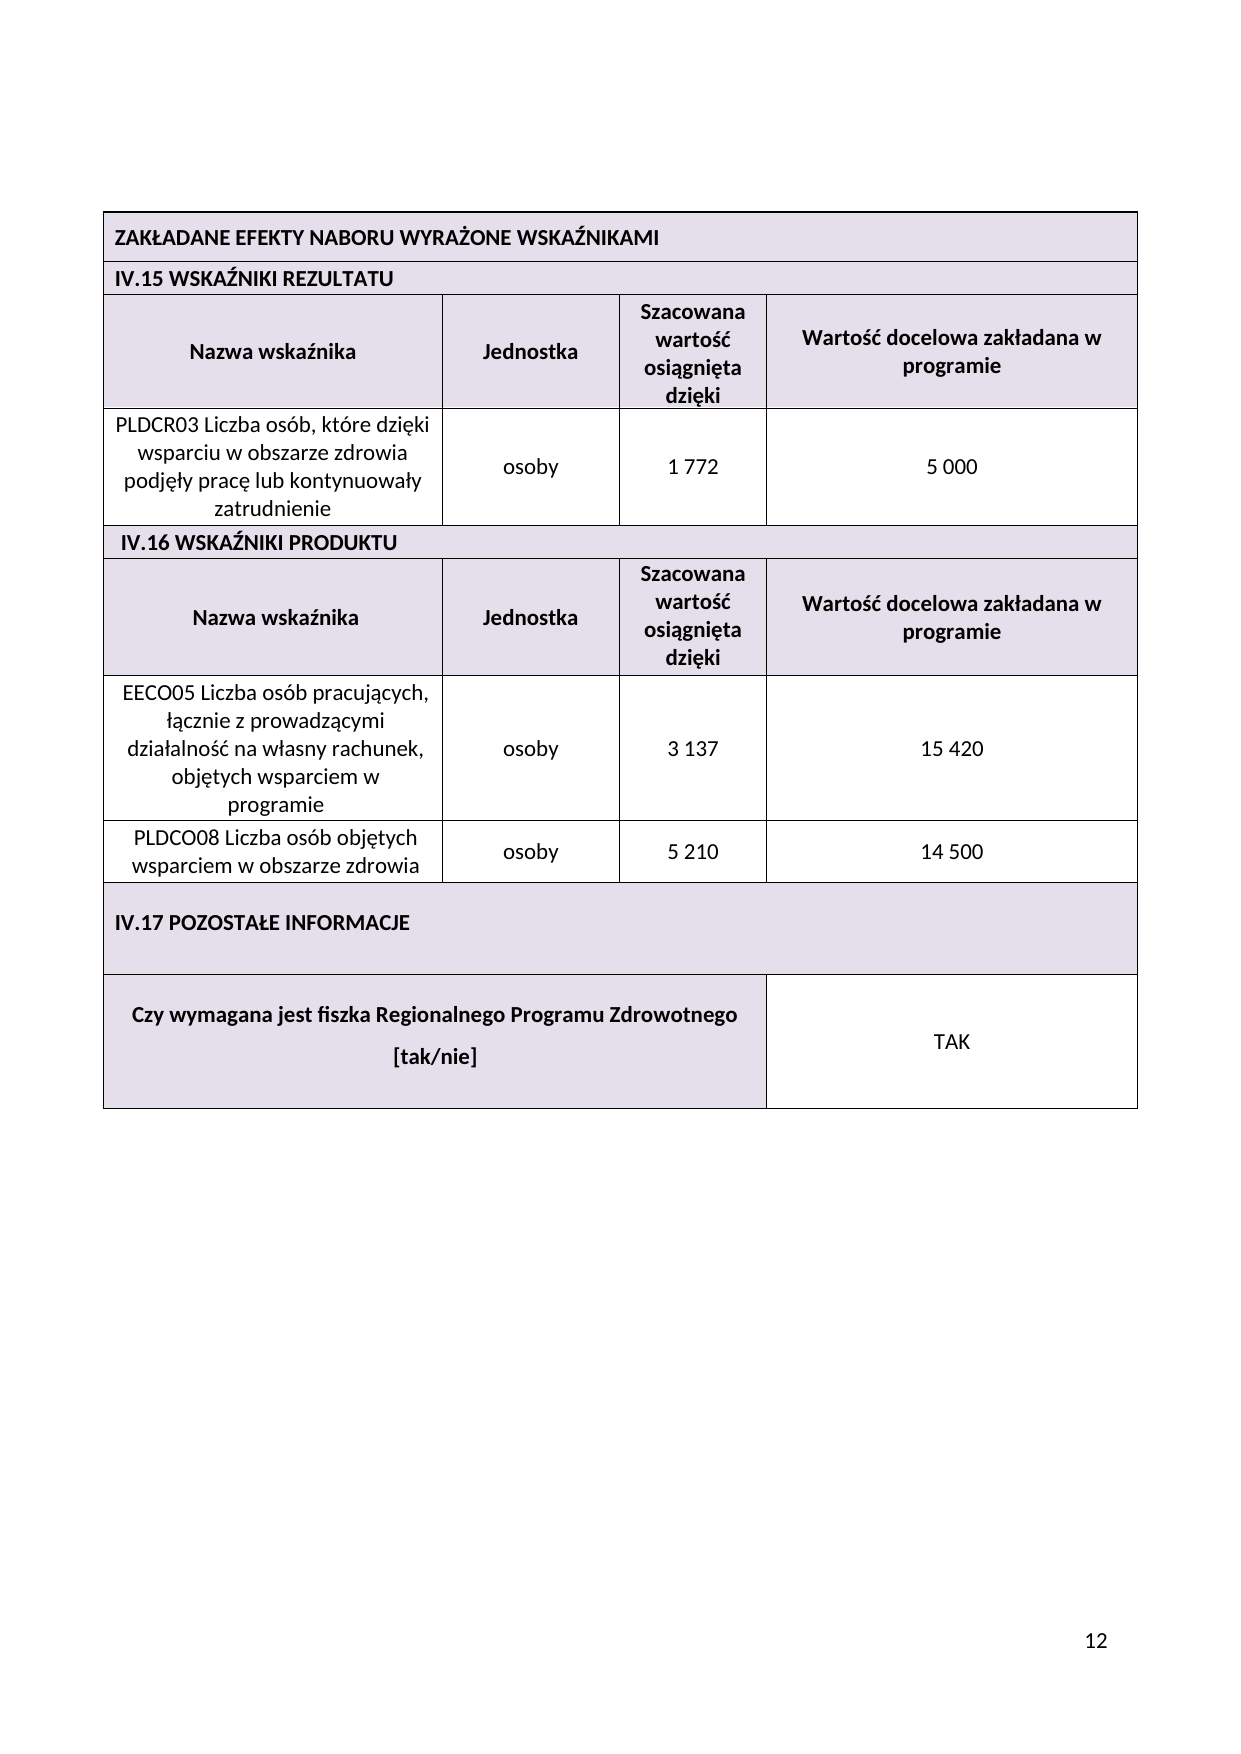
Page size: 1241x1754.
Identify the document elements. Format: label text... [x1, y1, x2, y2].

table_cell IV.16 WSKAŹNIKI PRODUKTU [104, 526, 1137, 558]
table_cell 3 137 [620, 676, 766, 820]
table_cell Nazwa wskaźnika [104, 295, 442, 407]
table_cell 5 000 [767, 409, 1137, 525]
table_cell EECO05 Liczba osób pracujących, łącznie z prowadzącymi działalność na własny rachunek, objętych wsparciem w programie [104, 676, 442, 820]
table_cell 1 772 [620, 409, 766, 525]
table_cell Wartość docelowa zakładana w programie [767, 559, 1137, 675]
table_cell Jednostka [443, 559, 619, 675]
table_cell PLDCO08 Liczba osób objętych wsparciem w obszarze zdrowia [104, 821, 442, 882]
table_cell osoby [443, 821, 619, 882]
table_header ZAKŁADANE EFEKTY NABORU WYRAŻONE WSKAŹNIKAMI [104, 213, 1137, 261]
table_cell PLDCR03 Liczba osób, które dzięki wsparciu w obszarze zdrowia podjęły pracę lub kontynuowały zatrudnienie [104, 409, 442, 525]
table_cell 15 420 [767, 676, 1137, 820]
table_cell osoby [443, 676, 619, 820]
table_cell IV.15 WSKAŹNIKI REZULTATU [104, 262, 1137, 294]
table_cell Szacowana wartość osiągnięta dzięki naborowi [620, 295, 766, 407]
table_cell IV.17 POZOSTAŁE INFORMACJE [104, 883, 1137, 974]
table_cell osoby [443, 409, 619, 525]
table_cell Szacowana wartość osiągnięta dzięki naborowi [620, 559, 766, 675]
table_cell Czy wymagana jest fiszka Regionalnego Programu Zdrowotnego [tak/nie] [104, 975, 766, 1108]
table_cell Wartość docelowa zakładana w programie [767, 295, 1137, 407]
table_cell Nazwa wskaźnika [104, 559, 442, 675]
table_cell 14 500 [767, 821, 1137, 882]
table_cell Jednostka [443, 295, 619, 407]
table_cell 5 210 [620, 821, 766, 882]
